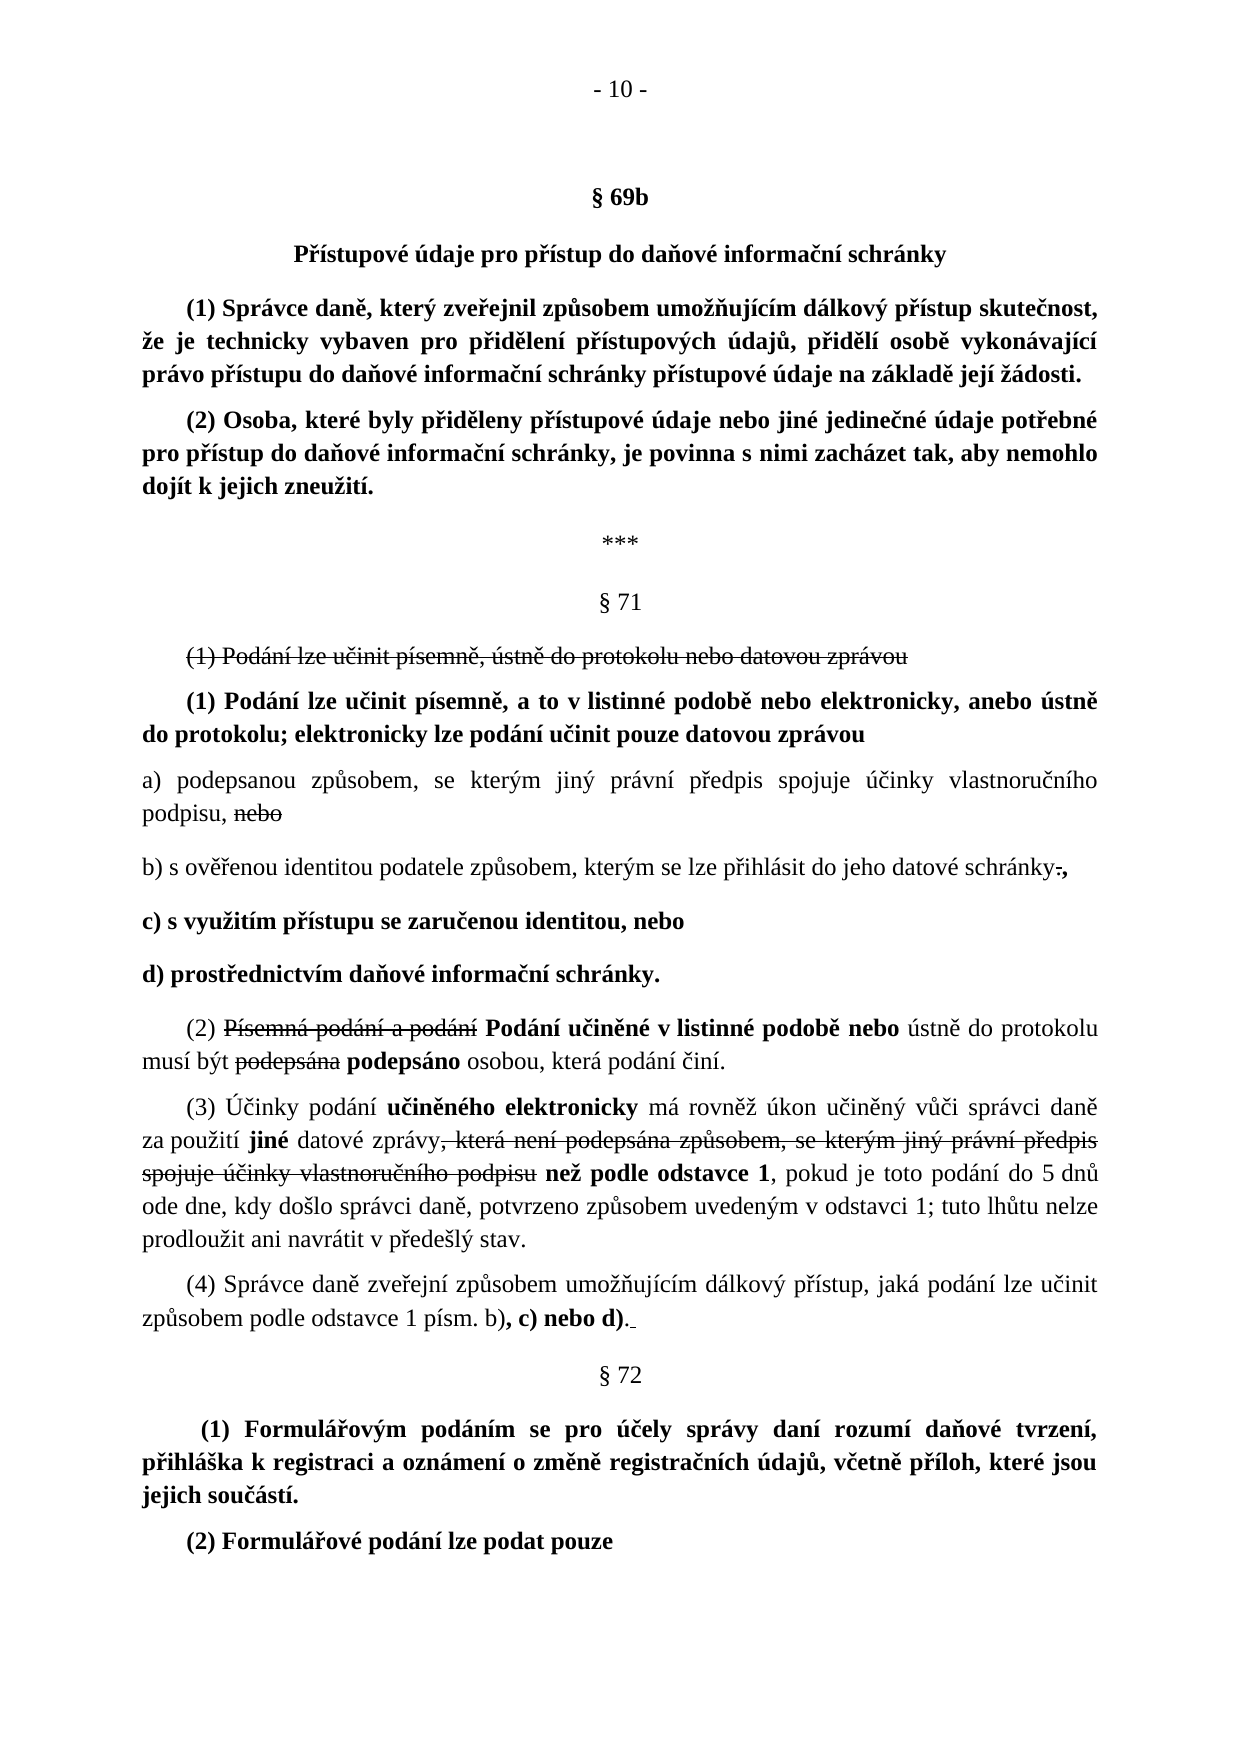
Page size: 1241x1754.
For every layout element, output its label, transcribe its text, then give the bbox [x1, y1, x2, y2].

text (1) Formulářovým podáním se pro účely správy daní rozumí daňové tvrzení, přihláška k registraci a oznámení o změně registračních údajů, včetně příloh, které jsou jejich součástí. [142, 1414, 1098, 1509]
text (2) Osoba, které byly přiděleny přístupové údaje nebo jiné jedinečné údaje potřebné pro přístup do daňové informační schránky, je povinna s nimi zacházet tak, aby nemohlo dojít k jejich zneužití. [142, 405, 1098, 500]
text (4) Správce daně zveřejní způsobem umožňujícím dálkový přístup, jaká podání lze učinit způsobem podle odstavce 1 písm. b), c) nebo d). [142, 1269, 1098, 1331]
list b) s ověřenou identitou podatele způsobem, kterým se lze přihlásit do jeho datové schránky., [142, 852, 1098, 881]
text (1) Podání lze učinit písemně, ústně do protokolu nebo datovou zprávou [142, 641, 1098, 670]
text (1) Podání lze učinit písemně, a to v listinné podobě nebo elektronicky, anebo ústně do protokolu; elektronicky lze podání učinit pouze datovou zprávou [142, 686, 1098, 748]
list a) podepsanou způsobem, se kterým jiný právní předpis spojuje účinky vlastnoručního podpisu, nebo [142, 765, 1098, 827]
text (2) Formulářové podání lze podat pouze [142, 1526, 1098, 1555]
text (3) Účinky podání učiněného elektronicky má rovněž úkon učiněný vůči správci daně za použití jiné datové zprávy, která není podepsána způsobem, se kterým jiný právní předpis spojuje účinky vlastnoručního podpisu než podle odstavce 1, pokud je toto podání do 5 dnů ode dne, kdy došlo správci daně, potvrzeno způsobem uvedeným v odstavci 1; tuto lhůtu nelze prodloužit ani navrátit v předešlý stav. [142, 1092, 1098, 1253]
text (1) Správce daně, který zveřejnil způsobem umožňujícím dálkový přístup skutečnost, že je technicky vybaven pro přidělení přístupových údajů, přidělí osobě vykonávající právo přístupu do daňové informační schránky přístupové údaje na základě její žádosti. [142, 293, 1098, 388]
text (2) Písemná podání a podání Podání učiněné v listinné podobě nebo ústně do protokolu musí být podepsána podepsáno osobou, která podání činí. [142, 1013, 1098, 1075]
text § 69b [142, 182, 1098, 210]
list d) prostřednictvím daňové informační schránky. [142, 959, 1098, 988]
text Přístupové údaje pro přístup do daňové informační schránky [142, 239, 1098, 268]
text *** [142, 529, 1098, 558]
list c) s využitím přístupu se zaručenou identitou, nebo [142, 906, 1098, 934]
text § 72 [142, 1361, 1098, 1389]
text § 71 [142, 587, 1098, 616]
